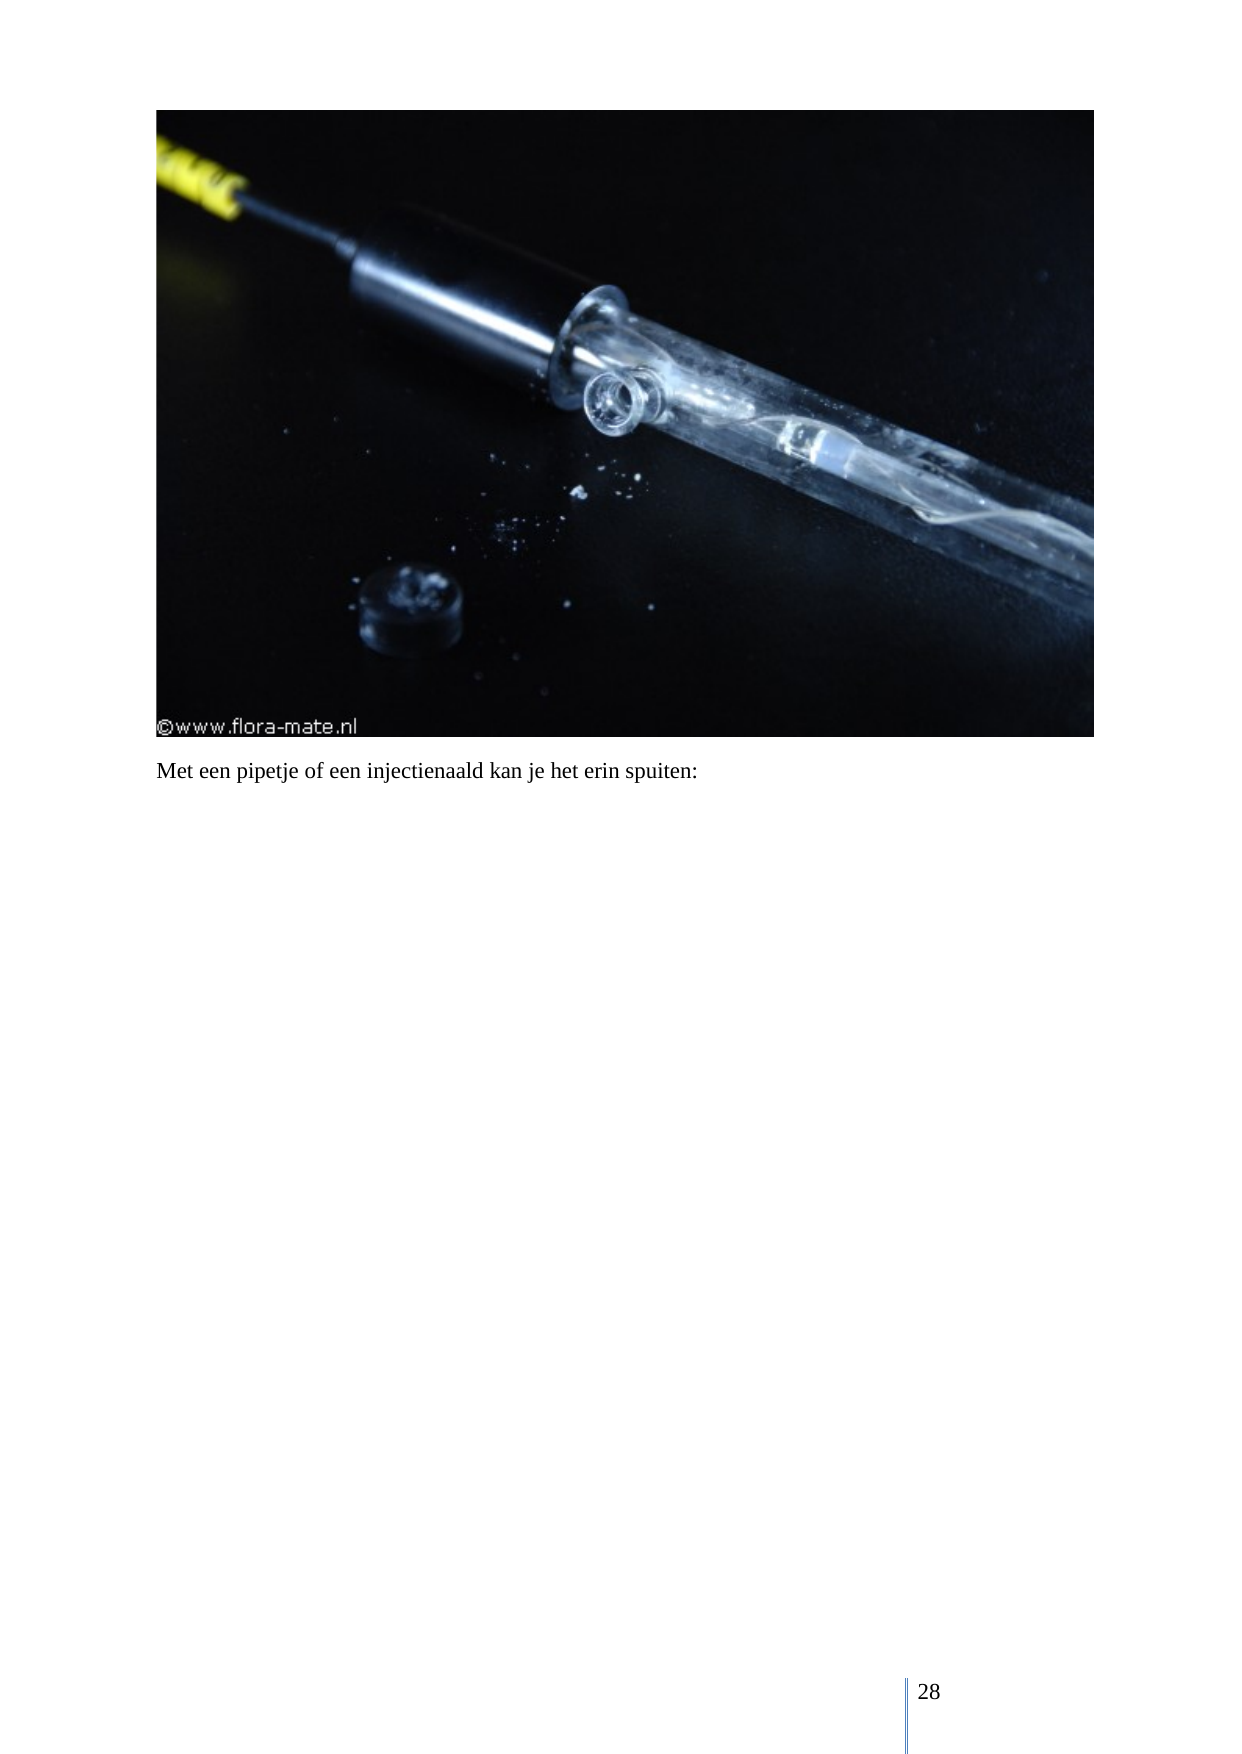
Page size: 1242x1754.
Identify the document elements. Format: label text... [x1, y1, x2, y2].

text Met een pipetje of een injectienaald kan je het erin spuiten: [156, 753, 1094, 784]
picture [156, 110, 1094, 737]
